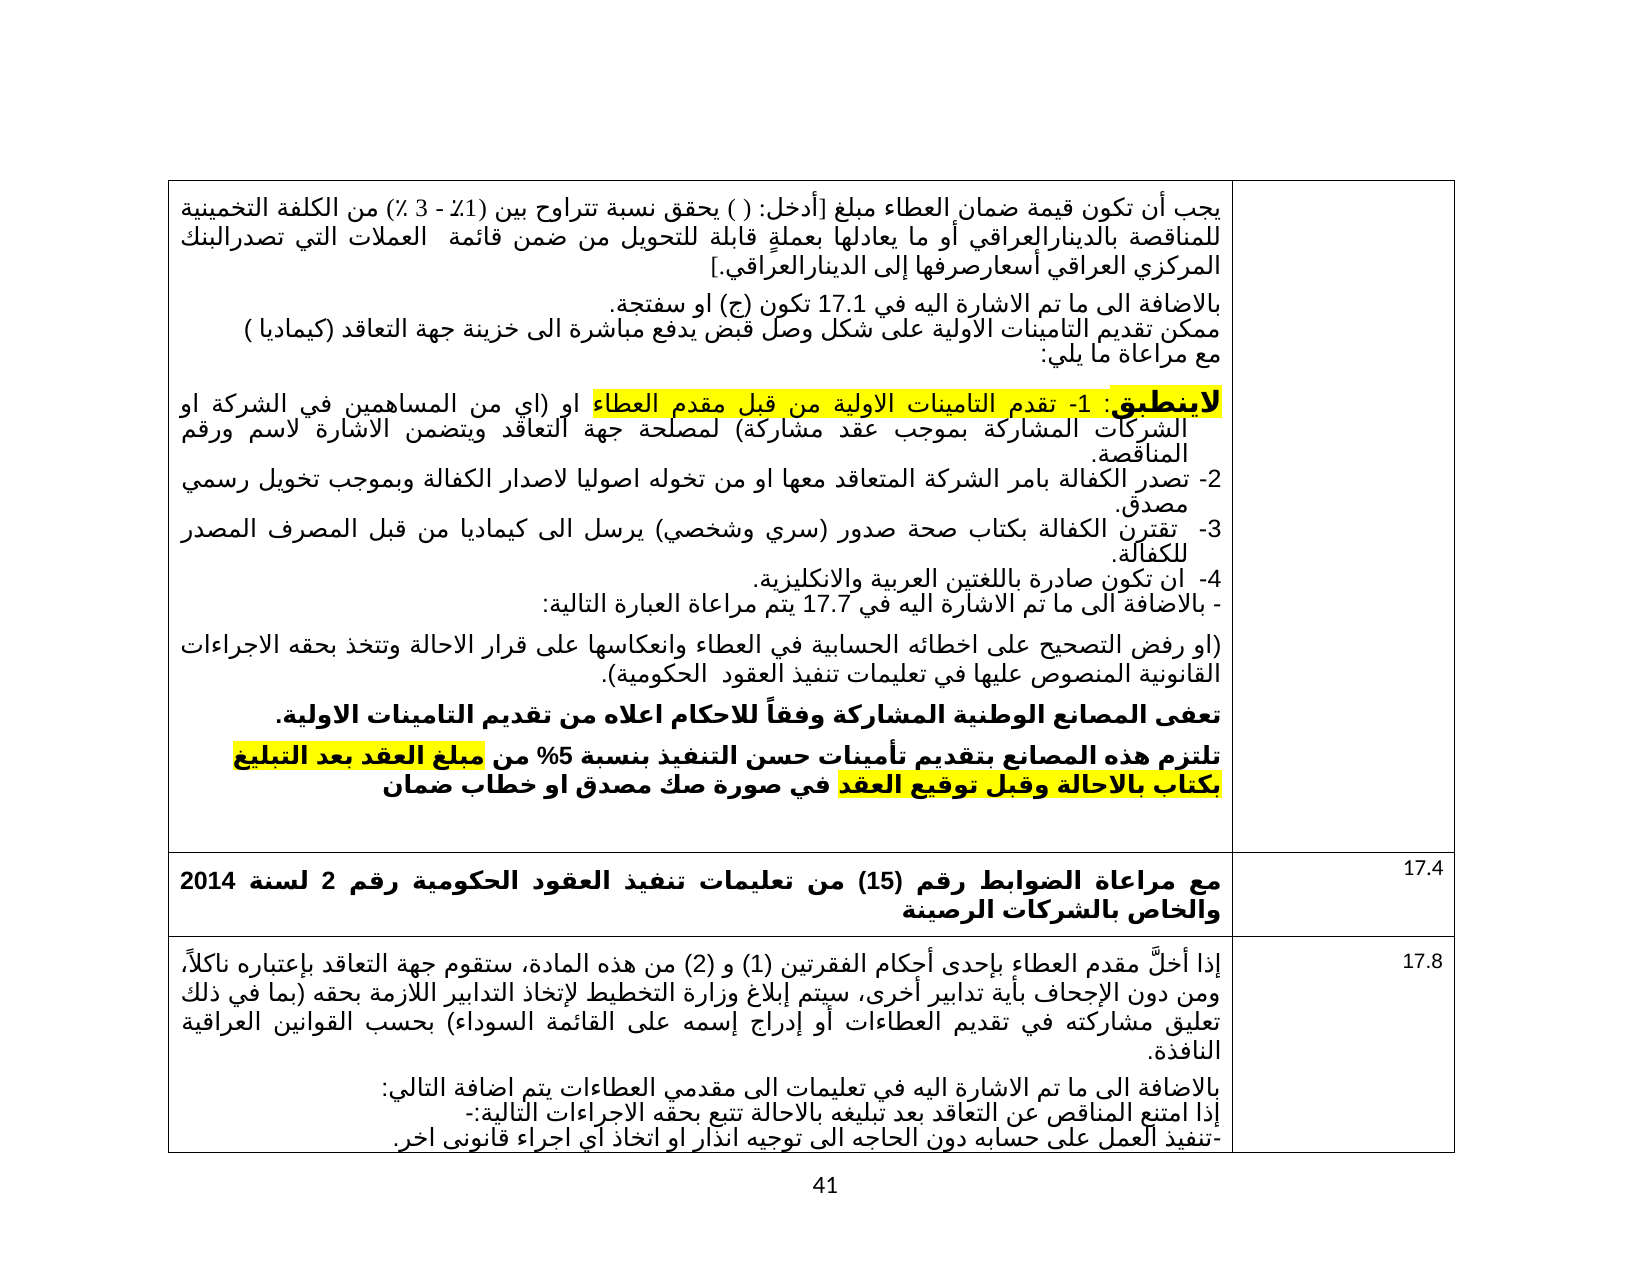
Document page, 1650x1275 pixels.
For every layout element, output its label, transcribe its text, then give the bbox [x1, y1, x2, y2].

table_cell 17.4 [1233, 853, 1454, 936]
table_cell 17.8 [1233, 937, 1454, 1152]
table_cell يجب أن تكون قيمة ضمان العطاء مبلغ [أدخل: ( ) يحقق نسبة تتراوح بين (1٪ - 3 ٪) من الكلفة التخمينية للمناقصة بالدينارالعراقي أو ما يعادلها بعملةٍ قابلة للتحويل من ضمن قائمة العملات التي تصدرالبنك المركزي العراقي أسعارصرفها إلى الدينارالعراقي.] بالاضافة الى ما تم الاشارة اليه في 17.1 تكون (ج) او سفتجة. ممكن تقديم التامينات الاولية على شكل وصل قبض يدفع مباشرة الى خزينة جهة التعاقد (كيماديا ) مع مراعاة ما يلي: لاينطبق: 1- تقدم التامينات الاولية من قبل مقدم العطاء او (اي من المساهمين في الشركة او الشركات المشاركة بموجب عقد مشاركة) لمصلحة جهة التعاقد ويتضمن الاشارة لاسم ورقم المناقصة. 2- تصدر الكفالة بامر الشركة المتعاقد معها او من تخوله اصوليا لاصدار الكفالة وبموجب تخويل رسمي مصدق. 3- تقترن الكفالة بكتاب صحة صدور (سري وشخصي) يرسل الى كيماديا من قبل المصرف المصدر للكفالة. 4- ان تكون صادرة باللغتين العربية والانكليزية. - بالاضافة الى ما تم الاشارة اليه في 17.7 يتم مراعاة العبارة التالية: (او رفض التصحيح على اخطائه الحسابية في العطاء وانعكاسها على قرار الاحالة وتتخذ بحقه الاجراءات القانونية المنصوص عليها في تعليمات تنفيذ العقود الحكومية). تعفى المصانع الوطنية المشاركة وفقاً للاحكام اعلاه من تقديم التامينات الاولية. تلتزم هذه المصانع بتقديم تأمينات حسن التنفيذ بنسبة 5% من مبلغ العقد بعد التبليغ بكتاب بالاحالة وقبل توقيع العقد في صورة صك مصدق او خطاب ضمان [169, 181, 1232, 852]
table_cell [1233, 181, 1454, 852]
table_cell مع مراعاة الضوابط رقم (15) من تعليمات تنفيذ العقود الحكومية رقم 2 لسنة 2014 والخاص بالشركات الرصينة [169, 853, 1232, 936]
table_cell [169, 937, 1232, 1152]
